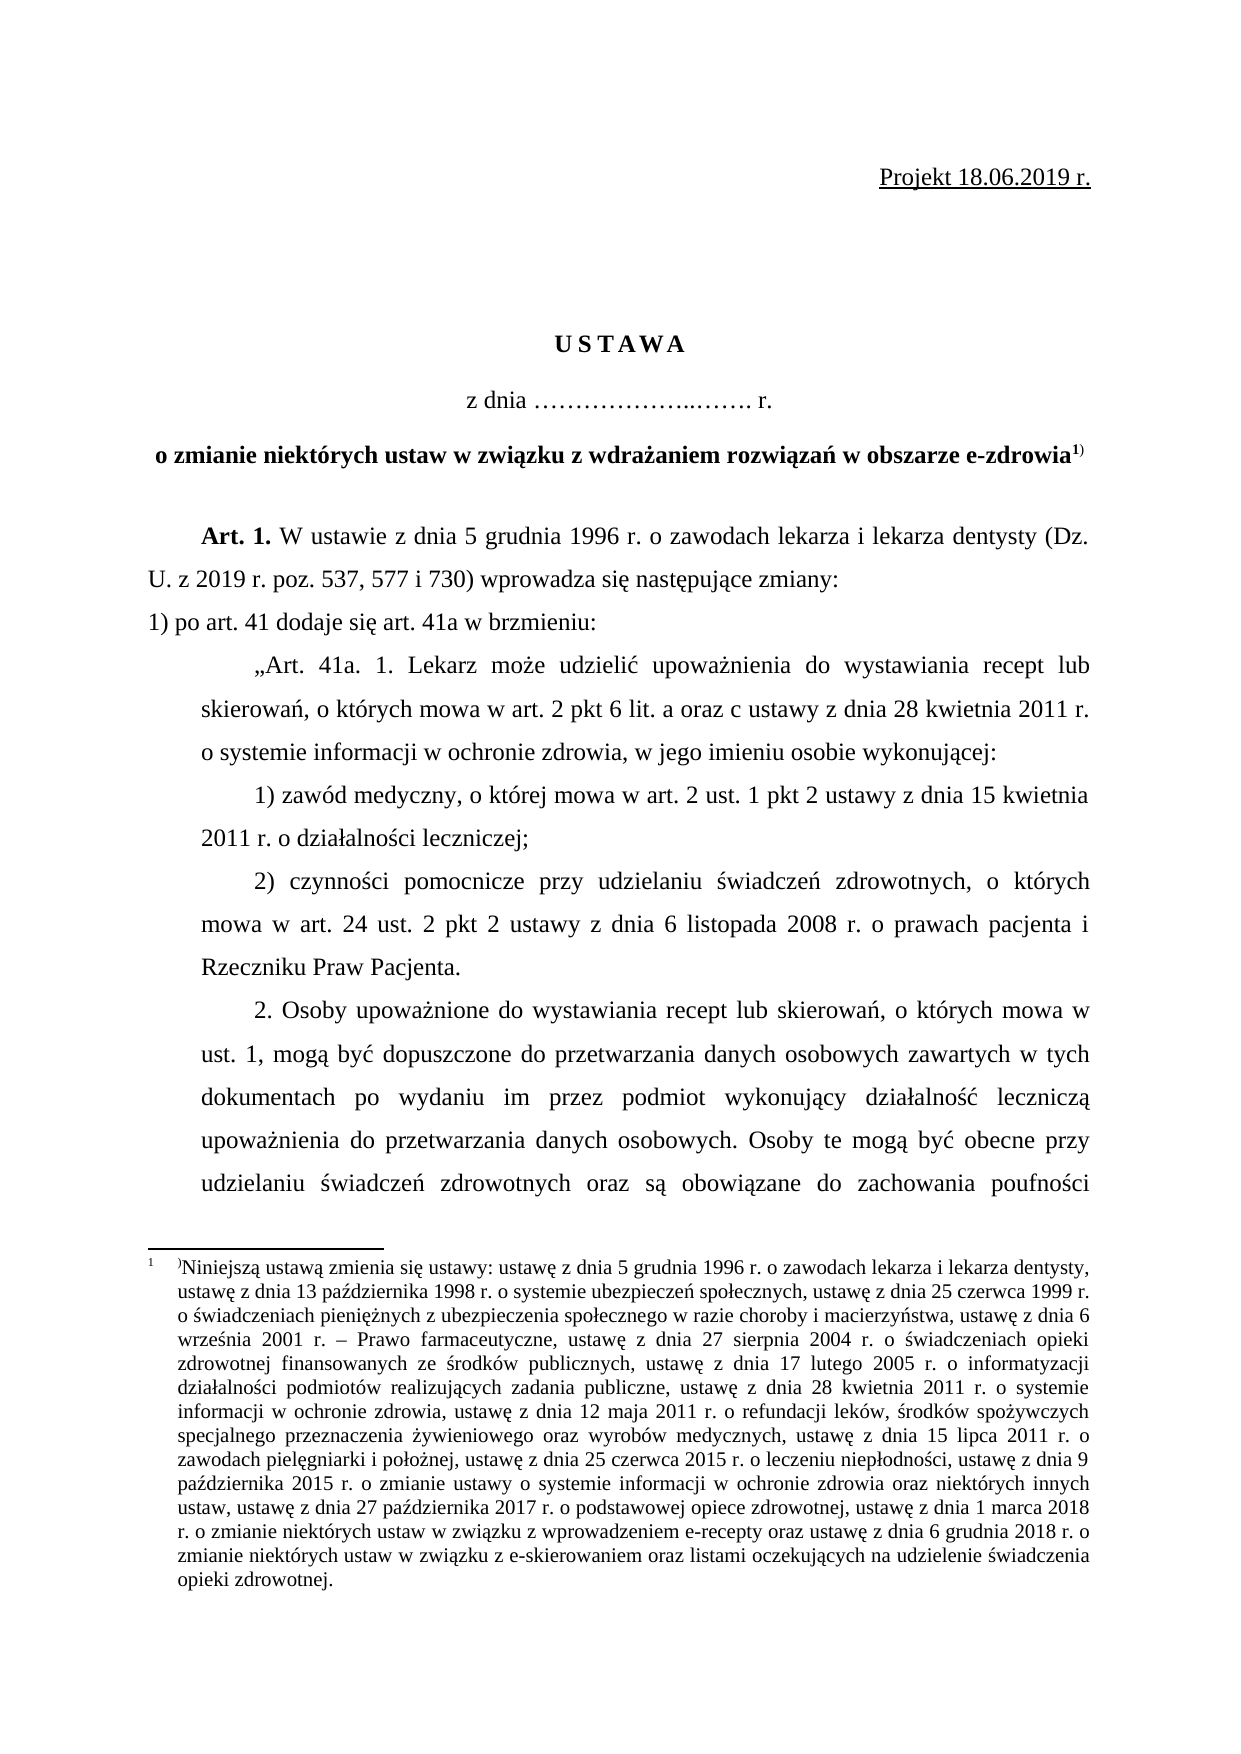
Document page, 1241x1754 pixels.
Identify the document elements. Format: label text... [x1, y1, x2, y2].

text 1) po art. 41 dodaje się art. 41a w brzmieniu: [148, 607, 1091, 636]
text 1) zawód medyczny, o której mowa w art. 2 ust. 1 pkt 2 ustawy z dnia 15 kwietnia 2011 r. o działalności leczniczej; [201, 780, 1091, 852]
text 2. Osoby upoważnione do wystawiania recept lub skierowań, o których mowa w ust. 1, mogą być dopuszczone do przetwarzania danych osobowych zawartych w tych dokumentach po wydaniu im przez podmiot wykonujący działalność leczniczą upoważnienia do przetwarzania danych osobowych. Osoby te mogą być obecne przy udzielaniu świadczeń zdrowotnych oraz są obowiązane do zachowania poufności wszelkich informacji i danych uzyskanych w związku z wystawianiem recepty lub skierowania. Zachowanie poufności obowiązuje również po śmierci pacjenta. [201, 996, 1091, 1197]
text z dnia ………………..……. r. [148, 385, 1091, 414]
text Art. 1. W ustawie z dnia 5 grudnia 1996 r. o zawodach lekarza i lekarza dentysty (Dz. U. z 2019 r. poz. 537, 577 i 730) wprowadza się następujące zmiany: [148, 521, 1091, 593]
text „Art. 41a. 1. Lekarz może udzielić upoważnienia do wystawiania recept lub skierowań, o których mowa w art. 2 pkt 6 lit. a oraz c ustawy z dnia 28 kwietnia 2011 r. o systemie informacji w ochronie zdrowia, w jego imieniu osobie wykonującej: [201, 651, 1091, 766]
text 2) czynności pomocnicze przy udzielaniu świadczeń zdrowotnych, o których mowa w art. 24 ust. 2 pkt 2 ustawy z dnia 6 listopada 2008 r. o prawach pacjenta i Rzeczniku Praw Pacjenta. [201, 866, 1091, 981]
text o zmianie niektórych ustaw w związku z wdrażaniem rozwiązań w obszarze e-zdrowia) [148, 441, 1091, 469]
text USTAWA [148, 329, 1091, 358]
text Projekt 18.06.2019 r. [148, 162, 1091, 191]
